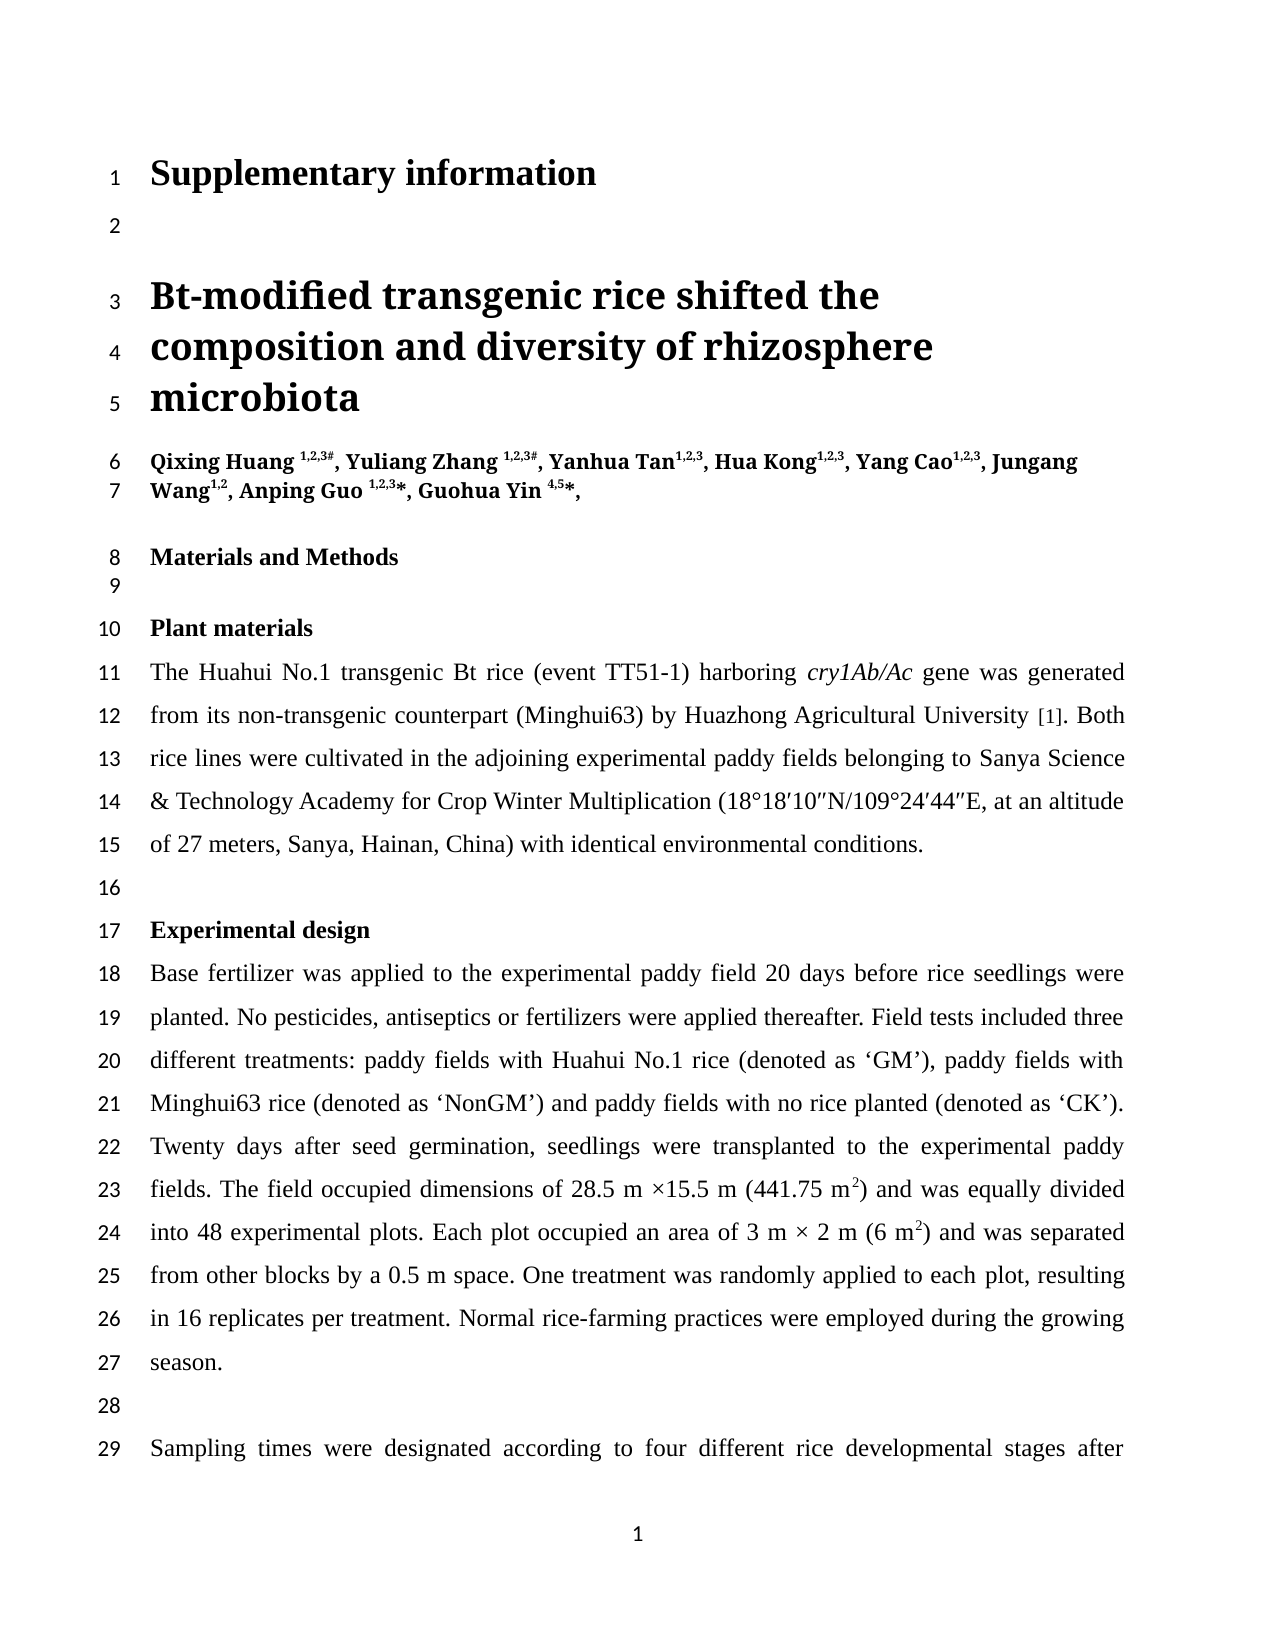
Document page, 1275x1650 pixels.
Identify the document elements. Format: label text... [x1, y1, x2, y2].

text Plant materials [150, 613, 1125, 642]
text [150, 1433, 1125, 1462]
text Base fertilizer was applied to the experimental paddy field 20 days before rice seedlings were planted. No pesticides, antiseptics or fertilizers were applied thereafter. Field tests included three different treatments: paddy fields with Huahui No.1 rice (denoted as ‘GM’), paddy fields with Minghui63 rice (denoted as ‘NonGM’) and paddy fields with no rice planted (denoted as ‘CK’). Twenty days after seed germination, seedlings were transplanted to the experimental paddy fields. The field occupied dimensions of 28.5 m ×15.5 m (441.75 m2) and was equally divided into 48 experimental plots. Each plot occupied an area of 3 m × 2 m (6 m2) and was separated from other blocks by a 0.5 m space. One treatment was randomly applied to each plot, resulting in 16 replicates per treatment. Normal rice-farming practices were employed during the growing season. [150, 958, 1125, 1375]
text The Huahui No.1 transgenic Bt rice (event TT51-1) harboring cry1Ab/Ac gene was generated from its non-transgenic counterpart (Minghui63) by Huazhong Agricultural University [1]. Both rice lines were cultivated in the adjoining experimental paddy fields belonging to Sanya Science & Technology Academy for Crop Winter Multiplication (18°18′10″N/109°24′44″E, at an altitude of 27 meters, Sanya, Hainan, China) with identical environmental conditions. [150, 657, 1125, 858]
text Qixing Huang 1,2,3#, Yuliang Zhang 1,2,3#, Yanhua Tan1,2,3, Hua Kong1,2,3, Yang Cao1,2,3, Jungang Wang1,2, Anping Guo 1,2,3*, Guohua Yin 4,5*, [150, 447, 1125, 504]
text Bt-modified transgenic rice shifted the composition and diversity of rhizosphere microbiota [150, 269, 1125, 422]
text Experimental design [150, 915, 1125, 944]
text Materials and Methods [150, 542, 1125, 570]
text Supplementary information [150, 150, 1125, 193]
